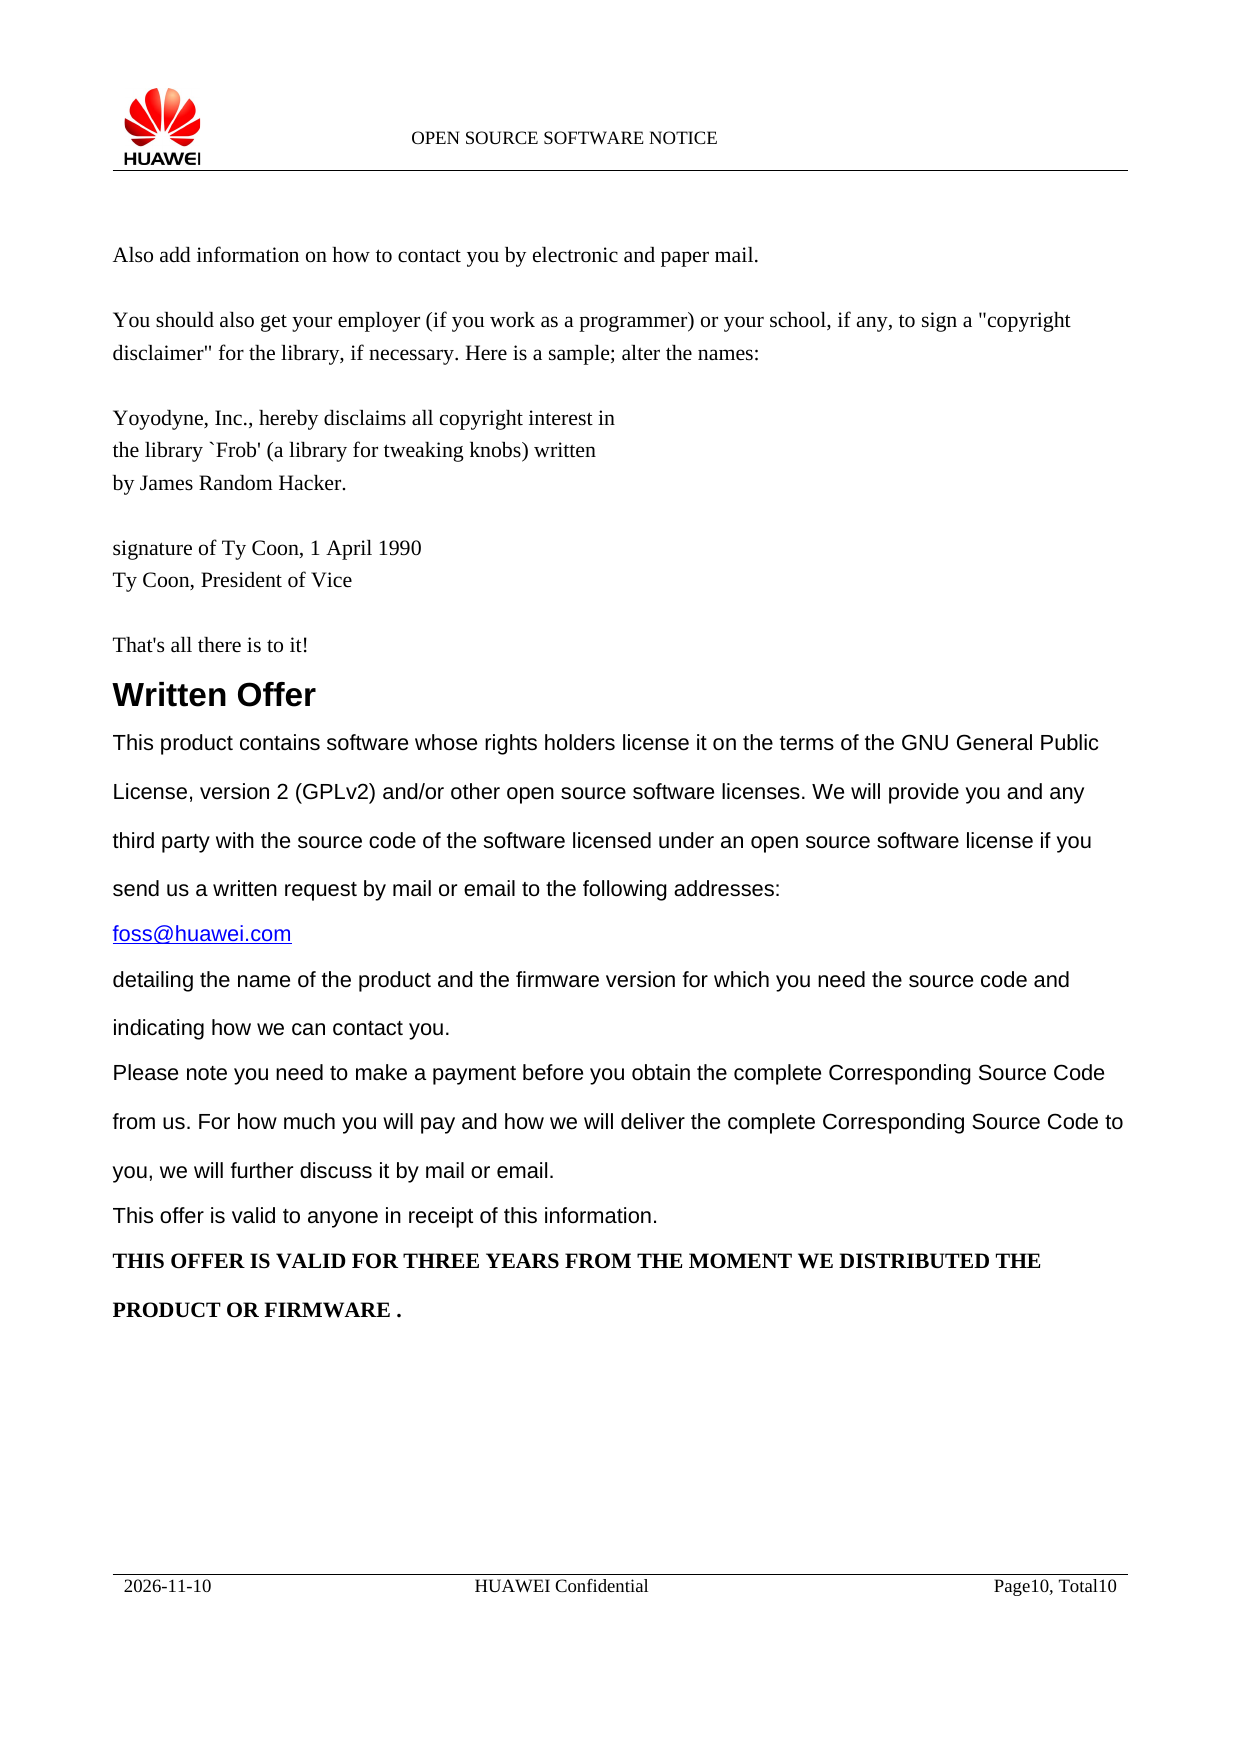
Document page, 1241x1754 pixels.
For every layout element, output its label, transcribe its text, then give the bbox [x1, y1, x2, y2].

text foss@huawei.com [112, 918, 1128, 950]
text Written Offer [112, 661, 1128, 726]
text detailing the name of the product and the firmware version for which you need the source code and indicating how we can contact you. [112, 963, 1128, 1044]
text This offer is valid for three years from the moment we distributed the product or firmware . [112, 1244, 1128, 1326]
text Please note you need to make a payment before you obtain the complete Corresponding Source Code from us. For how much you will pay and how we will deliver the complete Corresponding Source Code to you, we will further discuss it by mail or email. [112, 1057, 1128, 1187]
text This offer is valid to anyone in receipt of this information. [112, 1199, 1128, 1232]
text This product contains software whose rights holders license it on the terms of the GNU General Public License, version 2 (GPLv2) and/or other open source software licenses. We will provide you and any third party with the source code of the software licensed under an open source software license if you send us a written request by mail or email to the following addresses: [112, 726, 1128, 905]
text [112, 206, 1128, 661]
picture [124, 88, 201, 165]
